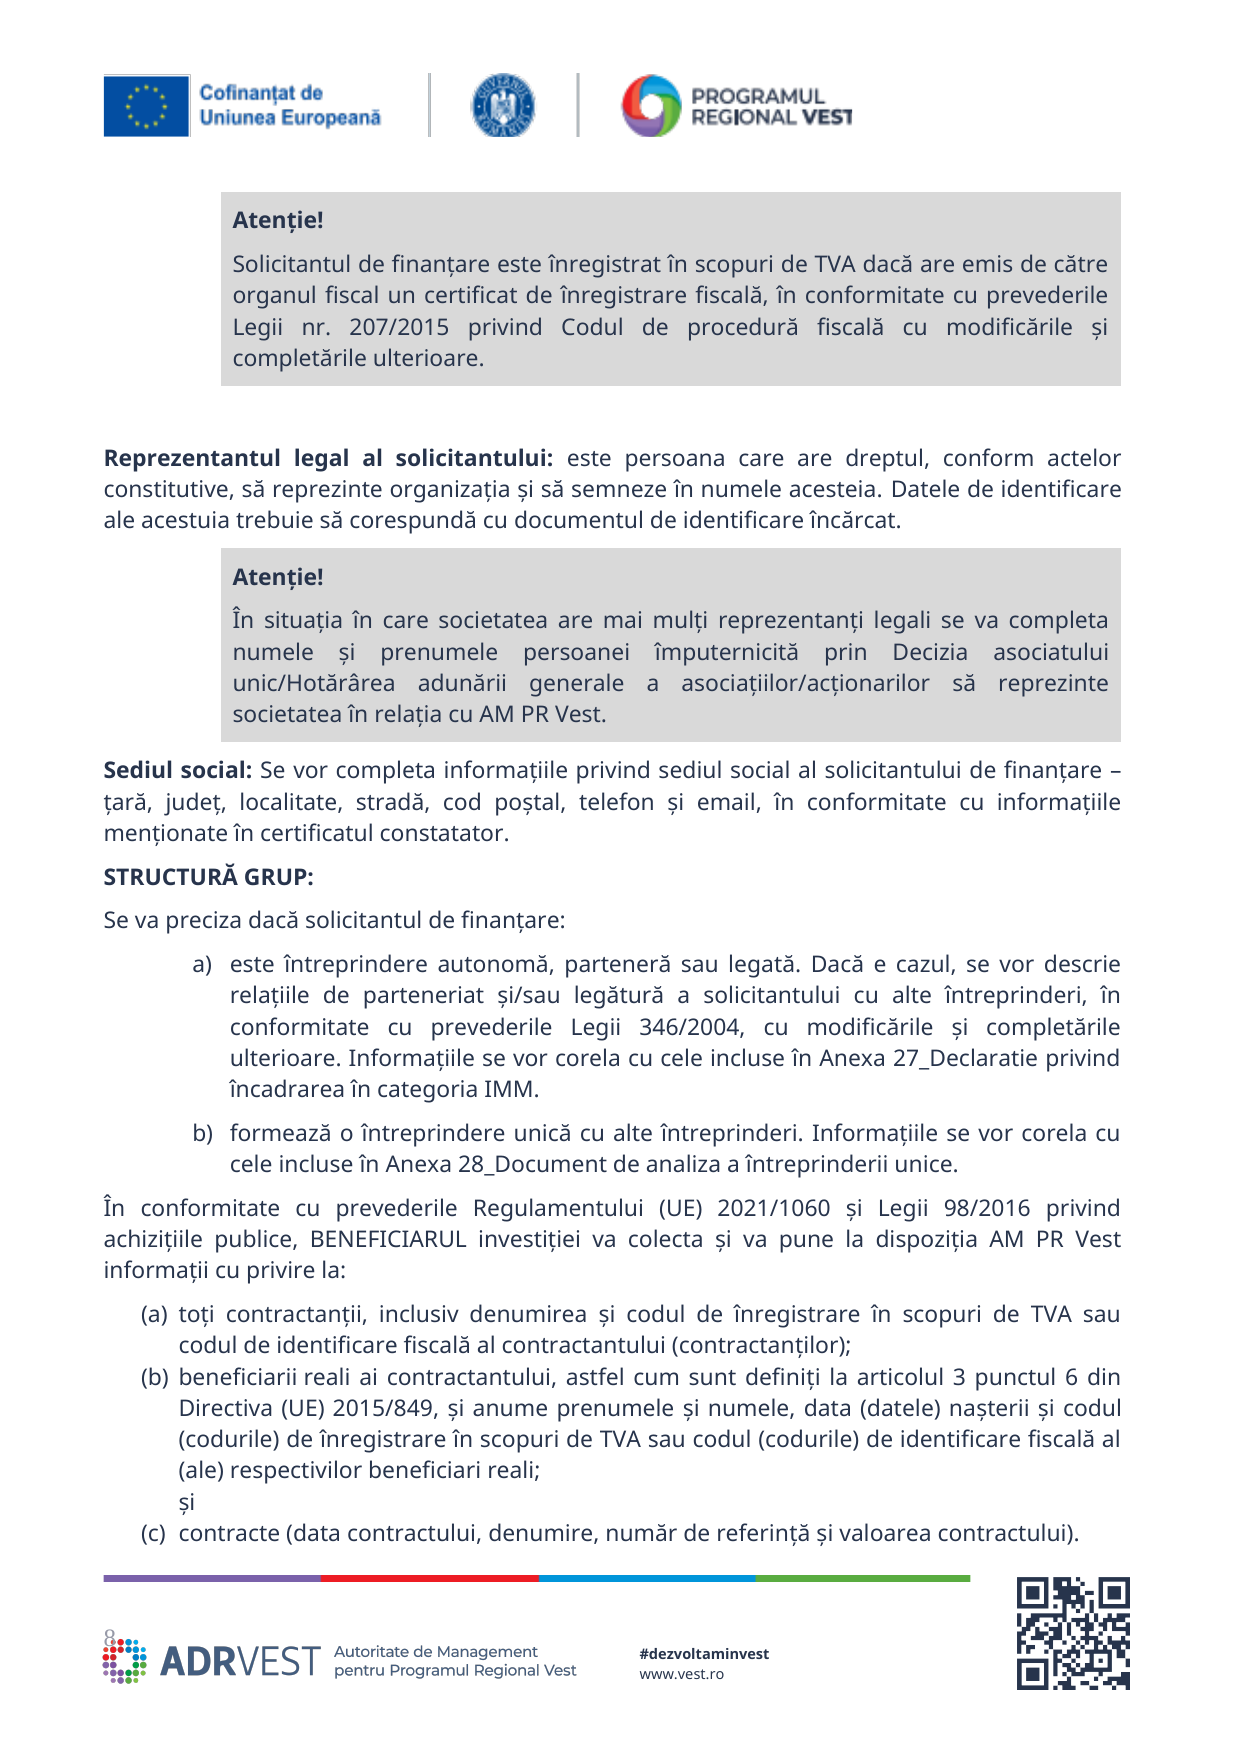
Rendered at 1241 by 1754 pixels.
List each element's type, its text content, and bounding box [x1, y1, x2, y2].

table_header Atenție! În situația în care societatea are mai mulți reprezentanți legali se va completa numele și prenumele persoanei împuternicită prin Decizia asociatului unic/Hotărârea adunării generale a asociațiilor/acționarilor să reprezinte societatea în relația cu AM PR Vest. [221, 548, 1121, 742]
text Sediul social: Se vor completa informațiile privind sediul social al solicitantului de finanțare – țară, județ, localitate, stradă, cod poștal, telefon și email, în conformitate cu informațiile menționate în certificatul constatator. [103, 754, 1122, 848]
text STRUCTURĂ GRUP: [103, 861, 1122, 892]
list formează o întreprindere unică cu alte întreprinderi. Informațiile se vor corela cu cele incluse în Anexa 28_Document de analiza a întreprinderii unice. [192, 1117, 1122, 1179]
list contracte (data contractului, denumire, număr de referinţă şi valoarea contractului). [141, 1517, 1122, 1548]
picture [93, 1636, 582, 1687]
text În conformitate cu prevederile Regulamentului (UE) 2021/1060 și Legii 98/2016 privind achizițiile publice, BENEFICIARUL investiției va colecta și va pune la dispoziția AM PR Vest informații cu privire la: [103, 1192, 1122, 1286]
list beneficiarii reali ai contractantului, astfel cum sunt definiţi la articolul 3 punctul 6 din Directiva (UE) 2015/849, şi anume prenumele şi numele, data (datele) naşterii şi codul (codurile) de înregistrare în scopuri de TVA sau codul (codurile) de identificare fiscală al (ale) respectivilor beneficiari reali; [141, 1361, 1122, 1486]
text Reprezentantul legal al solicitantului: este persoana care are dreptul, conform actelor constitutive, să reprezinte organizația și să semneze în numele acesteia. Datele de identificare ale acestuia trebuie să corespundă cu documentul de identificare încărcat. [103, 442, 1122, 536]
list este întreprindere autonomă, parteneră sau legată. Dacă e cazul, se vor descrie relațiile de parteneriat și/sau legătură a solicitantului cu alte întreprinderi, în conformitate cu prevederile Legii 346/2004, cu modificările și completările ulterioare. Informațiile se vor corela cu cele incluse în Anexa 27_Declaratie privind încadrarea în categoria IMM. [192, 948, 1122, 1104]
picture [1008, 1568, 1139, 1699]
picture [106, 1638, 112, 1645]
list şi [178, 1486, 1122, 1517]
text Se va preciza dacă solicitantul de finanțare: [103, 904, 1122, 936]
list toţi contractanţii, inclusiv denumirea şi codul de înregistrare în scopuri de TVA sau codul de identificare fiscală al contractantului (contractanţilor); [141, 1298, 1122, 1361]
table_header Atenție! Solicitantul de finanțare este înregistrat în scopuri de TVA dacă are emis de către organul fiscal un certificat de înregistrare fiscală, în conformitate cu prevederile Legii nr. 207/2015 privind Codul de procedură fiscală cu modificările și completările ulterioare. [221, 192, 1121, 386]
